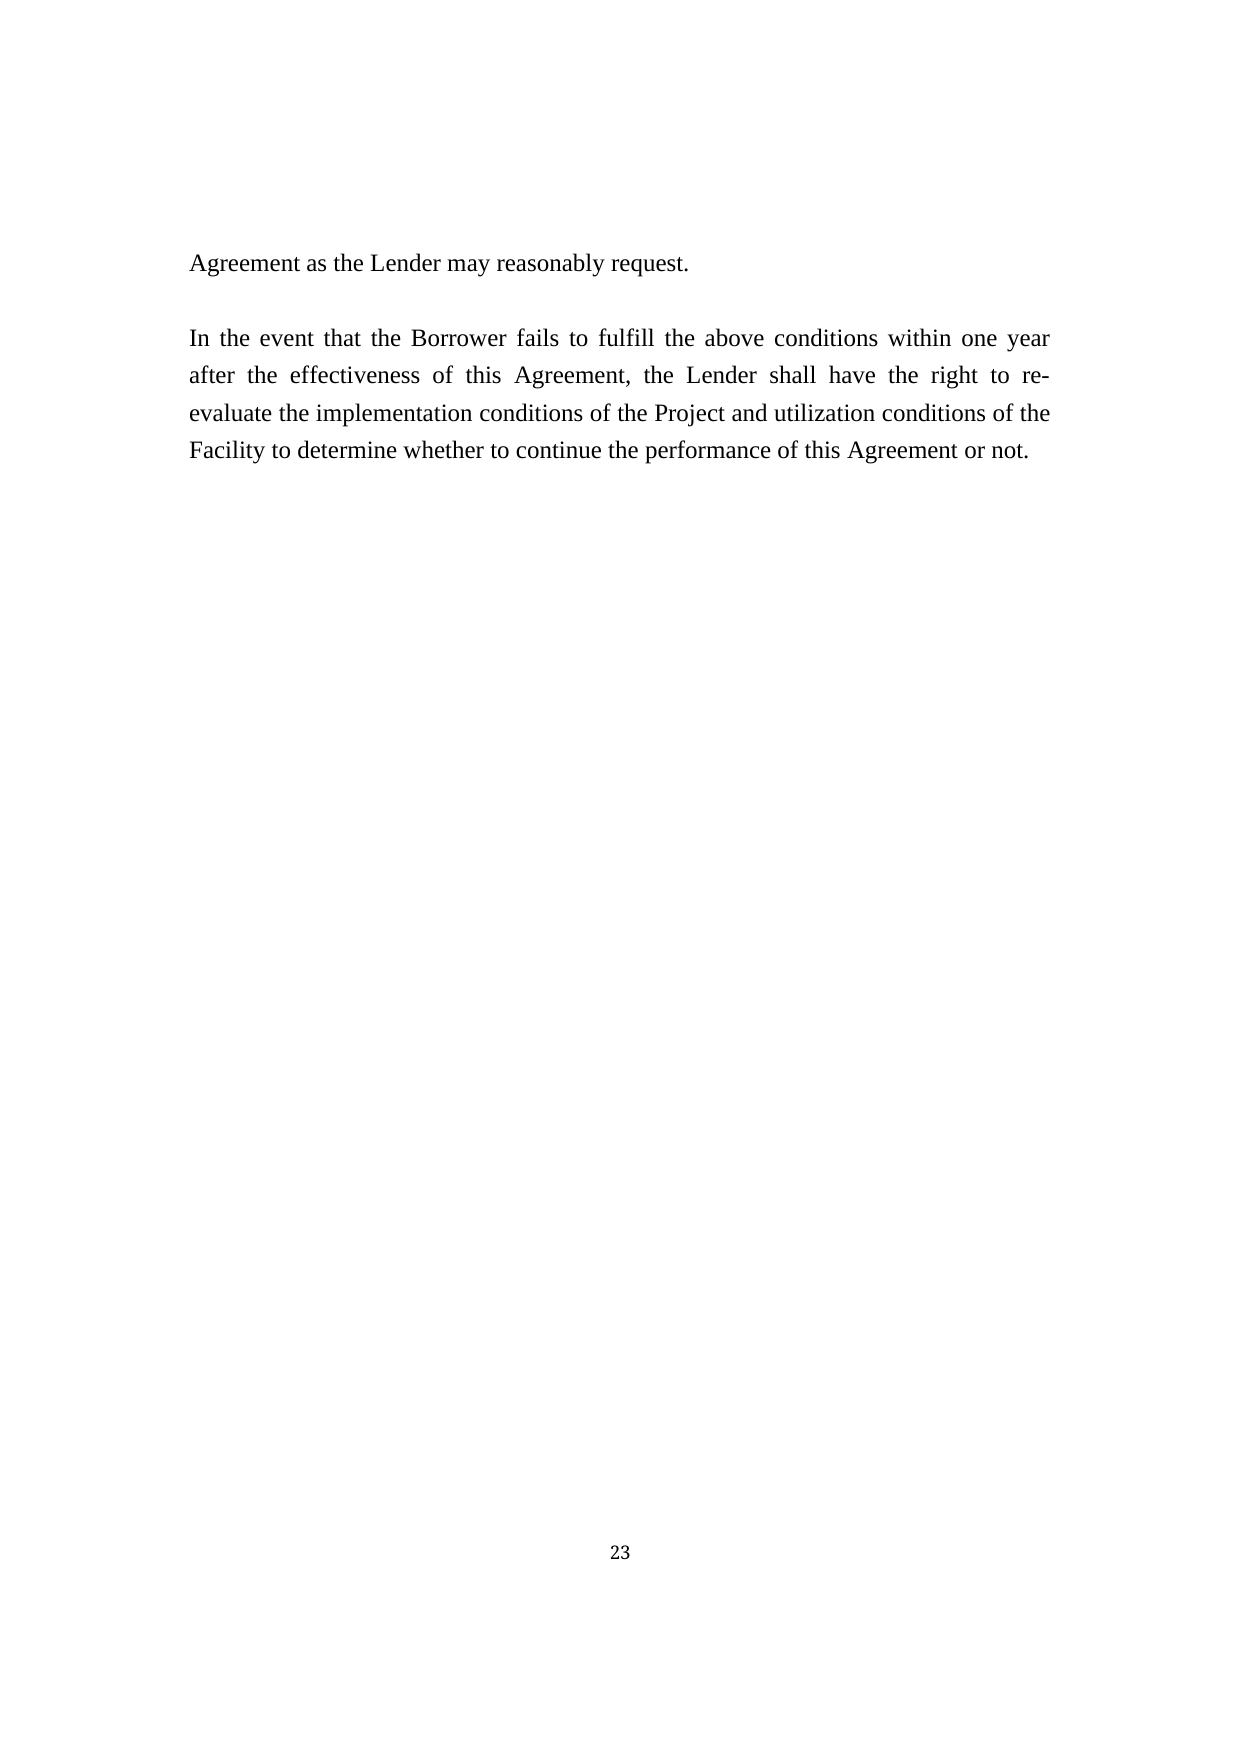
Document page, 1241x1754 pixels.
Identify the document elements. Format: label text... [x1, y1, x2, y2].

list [189, 241, 1051, 279]
text In the event that the Borrower fails to fulfill the above conditions within one year after the effectiveness of this Agreement, the Lender shall have the right to re-evaluate the implementation conditions of the Project and utilization conditions of the Facility to determine whether to continue the performance of this Agreement or not. [189, 316, 1051, 466]
